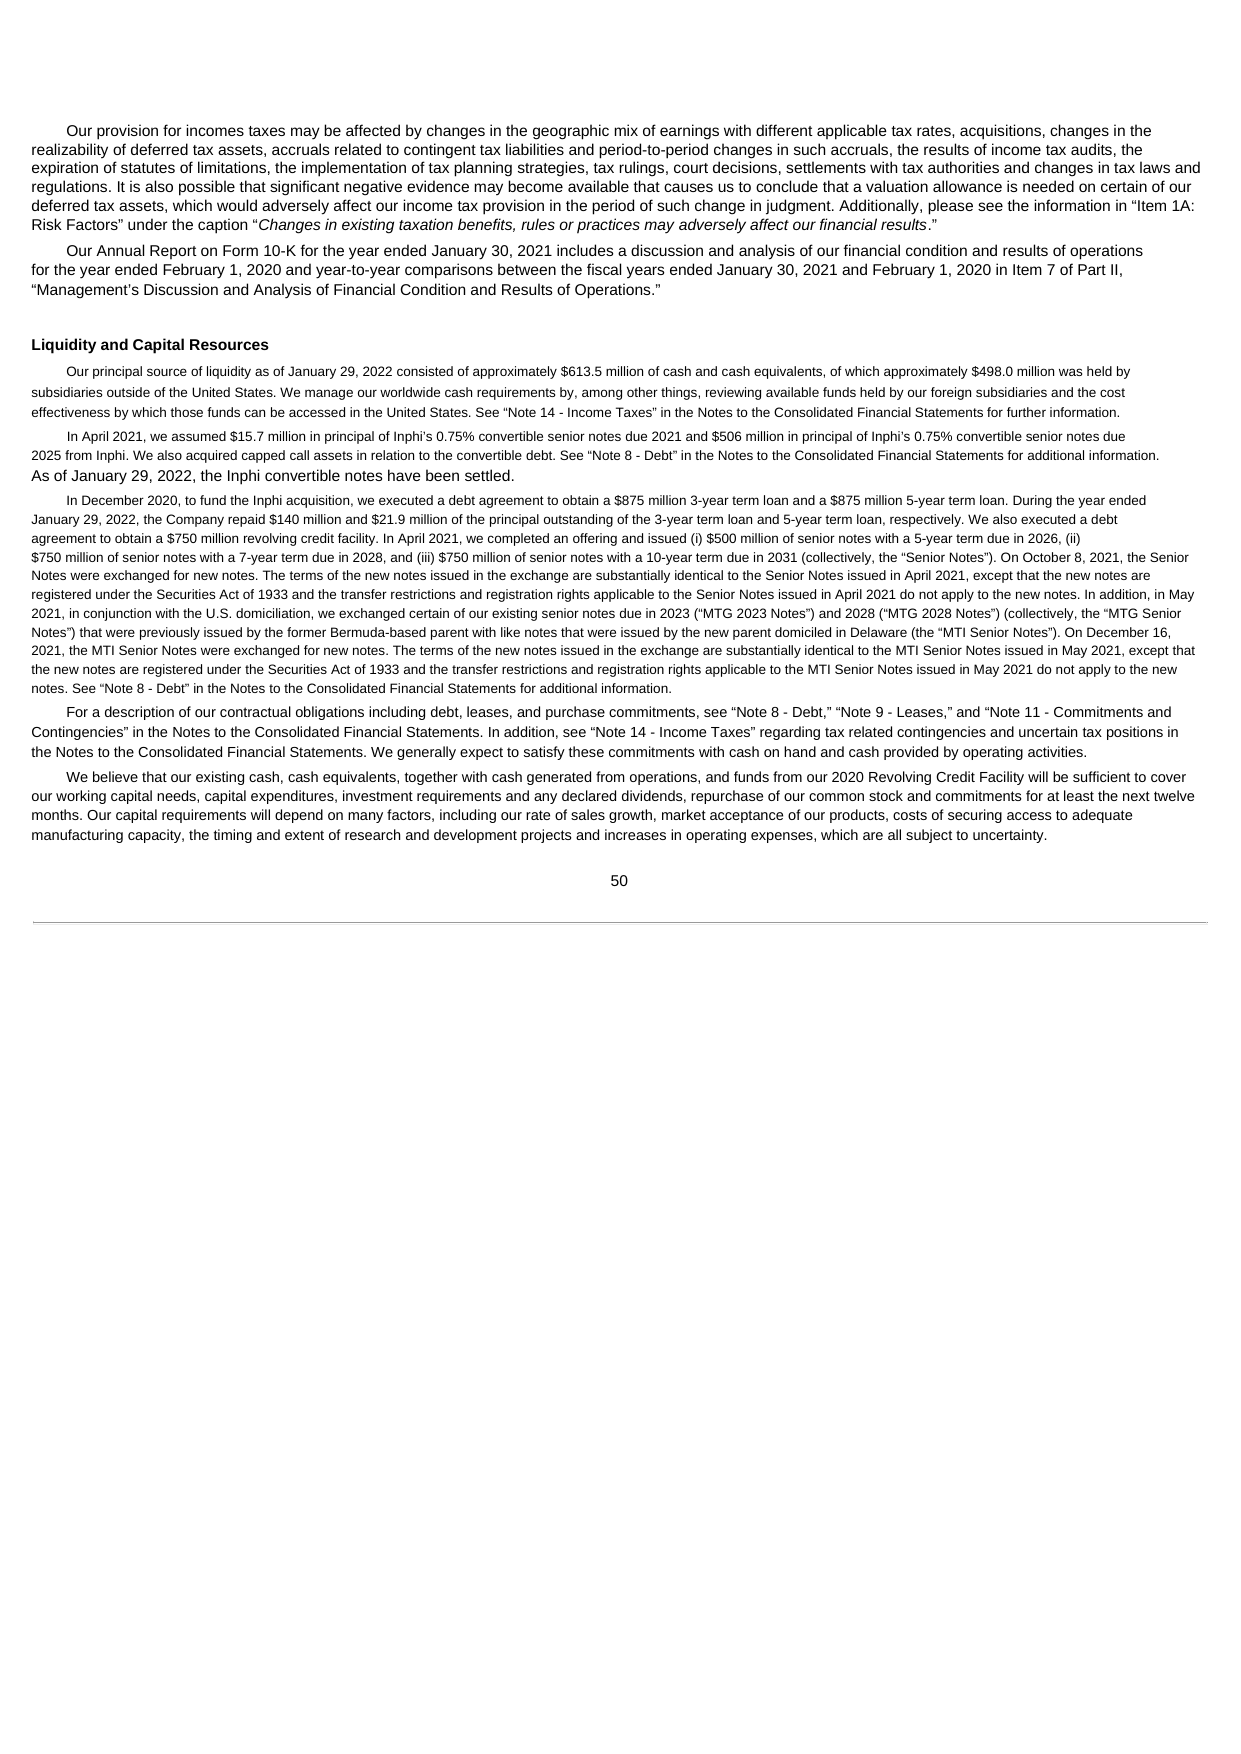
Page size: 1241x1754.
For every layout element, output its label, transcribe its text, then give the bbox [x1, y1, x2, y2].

text Our Annual Report on Form 10-K for the year ended January 30, 2021 includes a discussion and analysis of our financial condition and results of operations for the year ended February 1, 2020 and year-to-year comparisons between the fiscal years ended January 30, 2021 and February 1, 2020 in Item 7 of Part II, “Management’s Discussion and Analysis of Financial Condition and Results of Operations.” [31, 242, 1157, 298]
text Our provision for incomes taxes may be affected by changes in the geographic mix of earnings with different applicable tax rates, acquisitions, changes in the realizability of deferred tax assets, accruals related to contingent tax liabilities and period-to-period changes in such accruals, the results of income tax audits, the expiration of statutes of limitations, the implementation of tax planning strategies, tax rulings, court decisions, settlements with tax authorities and changes in tax laws and regulations. It is also possible that significant negative evidence may become available that causes us to conclude that a valuation allowance is needed on certain of our deferred tax assets, which would adversely affect our income tax provision in the period of such change in judgment. Additionally, please see the information in “Item 1A: Risk Factors” under the caption “Changes in existing taxation benefits, rules or practices may adversely affect our financial results.” [31, 122, 1205, 233]
picture [30, 919, 1209, 926]
text For a description of our contractual obligations including debt, leases, and purchase commitments, see “Note 8 - Debt,” “Note 9 - Leases,” and “Note 11 - Commitments and Contingencies” in the Notes to the Consolidated Financial Statements. In addition, see “Note 14 - Income Taxes” regarding tax related contingencies and uncertain tax positions in the Notes to the Consolidated Financial Statements. We generally expect to satisfy these commitments with cash on hand and cash provided by operating activities. [31, 704, 1197, 760]
text Our principal source of liquidity as of January 29, 2022 consisted of approximately $613.5 million of cash and cash equivalents, of which approximately $498.0 million was held by subsidiaries outside of the United States. We manage our worldwide cash requirements by, among other things, reviewing available funds held by our foreign subsidiaries and the cost effectiveness by which those funds can be accessed in the United States. See “Note 14 - Income Taxes” in the Notes to the Consolidated Financial Statements for further information. [31, 364, 1180, 420]
text 50 [31, 872, 1207, 890]
text In December 2020, to fund the Inphi acquisition, we executed a debt agreement to obtain a $875 million 3-year term loan and a $875 million 5-year term loan. During the year ended January 29, 2022, the Company repaid $140 million and $21.9 million of the principal outstanding of the 3-year term loan and 5-year term loan, respectively. We also executed a debt agreement to obtain a $750 million revolving credit facility. In April 2021, we completed an offering and issued (i) $500 million of senior notes with a 5-year term due in 2026, (ii) [31, 493, 1184, 546]
text We believe that our existing cash, cash equivalents, together with cash generated from operations, and funds from our 2020 Revolving Credit Facility will be sufficient to cover our working capital needs, capital expenditures, investment requirements and any declared dividends, repurchase of our common stock and commitments for at least the next twelve months. Our capital requirements will depend on many factors, including our rate of sales growth, market acceptance of our products, costs of securing access to adequate manufacturing capacity, the timing and extent of research and development projects and increases in operating expenses, which are all subject to uncertainty. [31, 768, 1201, 843]
text $750 million of senior notes with a 7-year term due in 2028, and (iii) $750 million of senior notes with a 10-year term due in 2031 (collectively, the “Senior Notes”). On October 8, 2021, the Senior Notes were exchanged for new notes. The terms of the new notes issued in the exchange are substantially identical to the Senior Notes issued in April 2021, except that the new notes are registered under the Securities Act of 1933 and the transfer restrictions and registration rights applicable to the Senior Notes issued in April 2021 do not apply to the new notes. In addition, in May 2021, in conjunction with the U.S. domiciliation, we exchanged certain of our existing senior notes due in 2023 (“MTG 2023 Notes”) and 2028 (“MTG 2028 Notes”) (collectively, the “MTG Senior Notes”) that were previously issued by the former Bermuda-based parent with like notes that were issued by the new parent domiciled in Delaware (the “MTI Senior Notes”). On December 16, 2021, the MTI Senior Notes were exchanged for new notes. The terms of the new notes issued in the exchange are substantially identical to the MTI Senior Notes issued in May 2021, except that the new notes are registered under the Securities Act of 1933 and the transfer restrictions and registration rights applicable to the MTI Senior Notes issued in May 2021 do not apply to the new notes. See “Note 8 - Debt” in the Notes to the Consolidated Financial Statements for additional information. [31, 549, 1203, 696]
text In April 2021, we assumed $15.7 million in principal of Inphi’s 0.75% convertible senior notes due 2021 and $506 million in principal of Inphi’s 0.75% convertible senior notes due [67, 428, 1205, 444]
text Liquidity and Capital Resources [31, 336, 1205, 354]
text 2025 from Inphi. We also acquired capped call assets in relation to the convertible debt. See “Note 8 - Debt” in the Notes to the Consolidated Financial Statements for additional information. [31, 448, 1205, 463]
text As of January 29, 2022, the Inphi convertible notes have been settled. [31, 466, 1205, 484]
